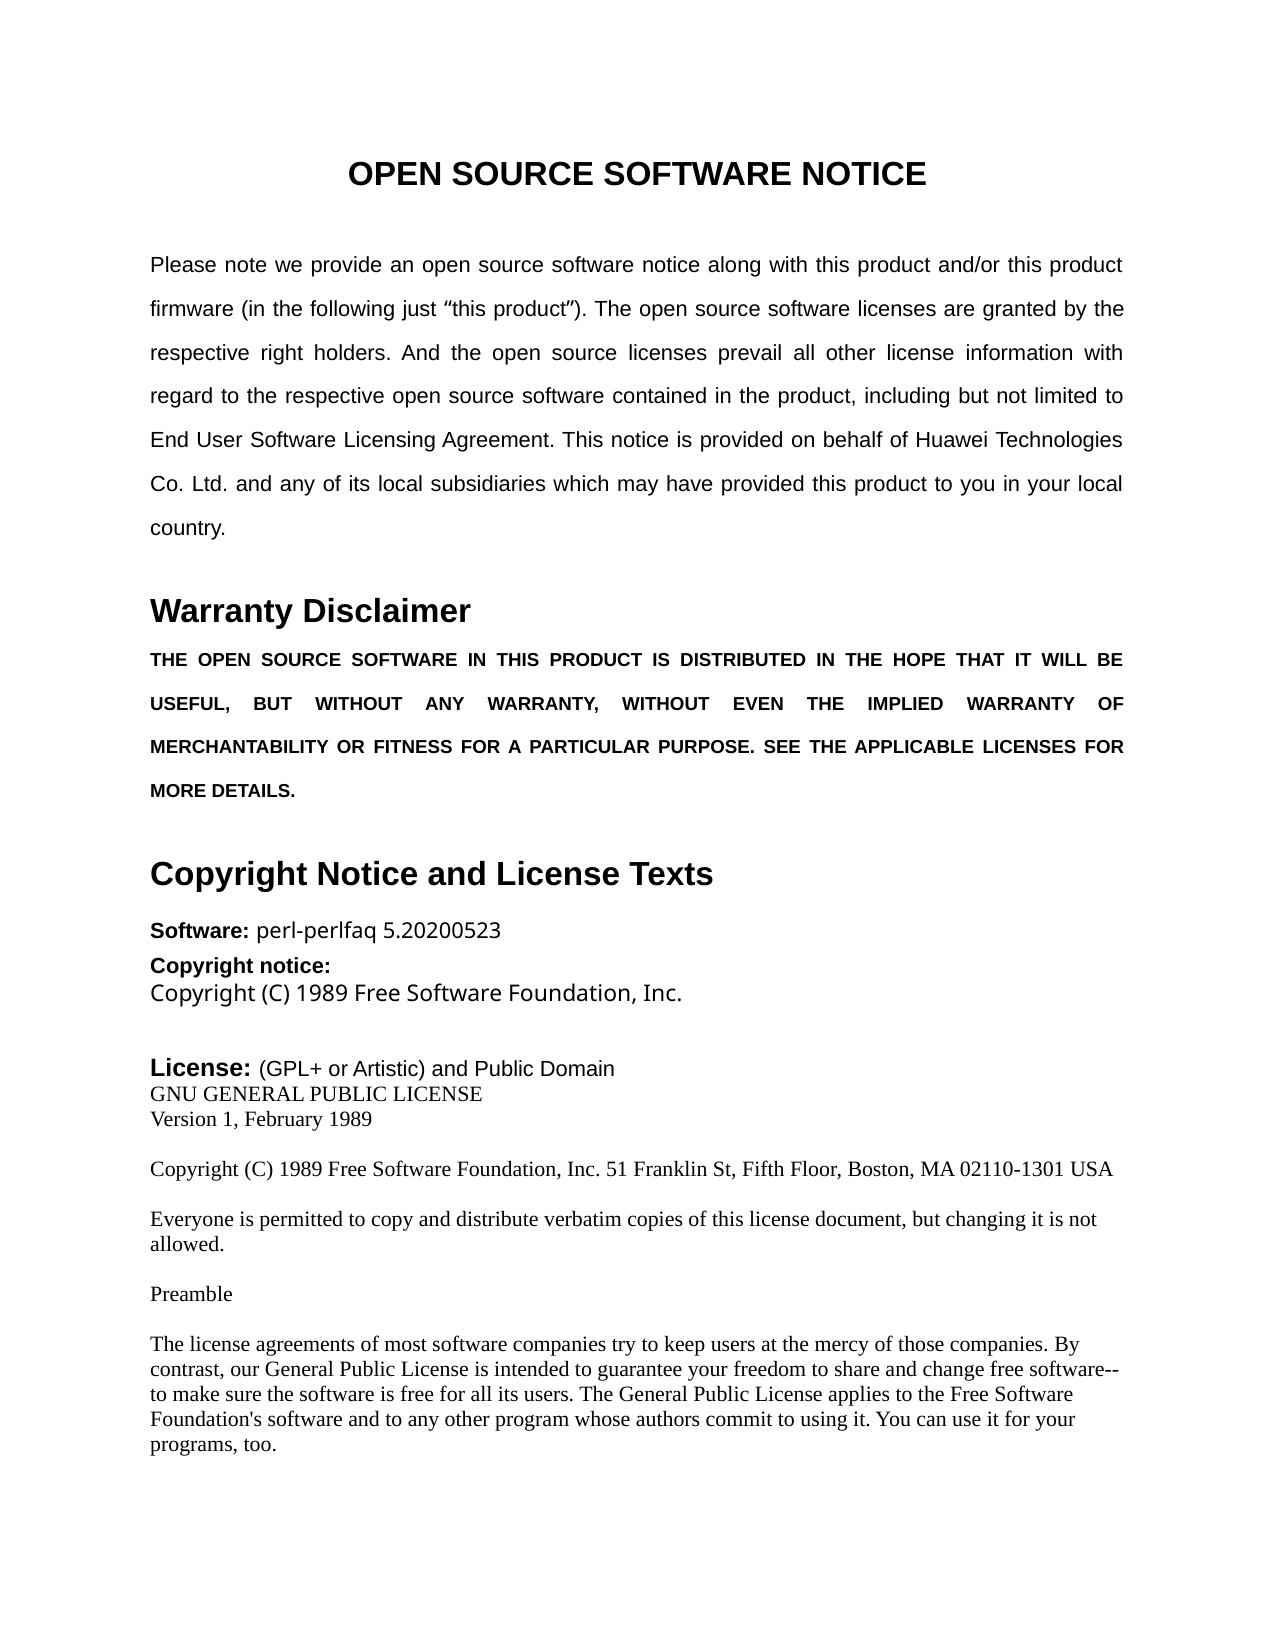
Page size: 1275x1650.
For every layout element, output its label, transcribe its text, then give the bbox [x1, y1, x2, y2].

text Copyright (C) 1989 Free Software Foundation, Inc. [150, 981, 1125, 1056]
text Copyright Notice and License Texts [150, 850, 1125, 894]
text Software: perl-perlfaq 5.20200523 [150, 919, 1125, 944]
text License: (GPL+ or Artistic) and Public Domain [150, 1056, 1125, 1081]
text The open source software in this product is distributed in the hope that it will be useful, but WITHOUT ANY WARRANTY, without even the implied warranty of MERCHANTABILITY or FITNESS FOR A PARTICULAR PURPOSE. See the applicable licenses for more details. [150, 631, 1125, 806]
text Please note we provide an open source software notice along with this product and/or this product firmware (in the following just “this product”). The open source software licenses are granted by the respective right holders. And the open source licenses prevail all other license information with regard to the respective open source software contained in the product, including but not limited to End User Software Licensing Agreement. This notice is provided on behalf of Huawei Technologies Co. Ltd. and any of its local subsidiaries which may have provided this product to you in your local country. [150, 237, 1125, 544]
text OPEN SOURCE SOFTWARE NOTICE [150, 150, 1125, 194]
text Warranty Disclaimer [150, 587, 1125, 631]
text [150, 1081, 1125, 1481]
text Copyright notice: [150, 944, 1125, 981]
